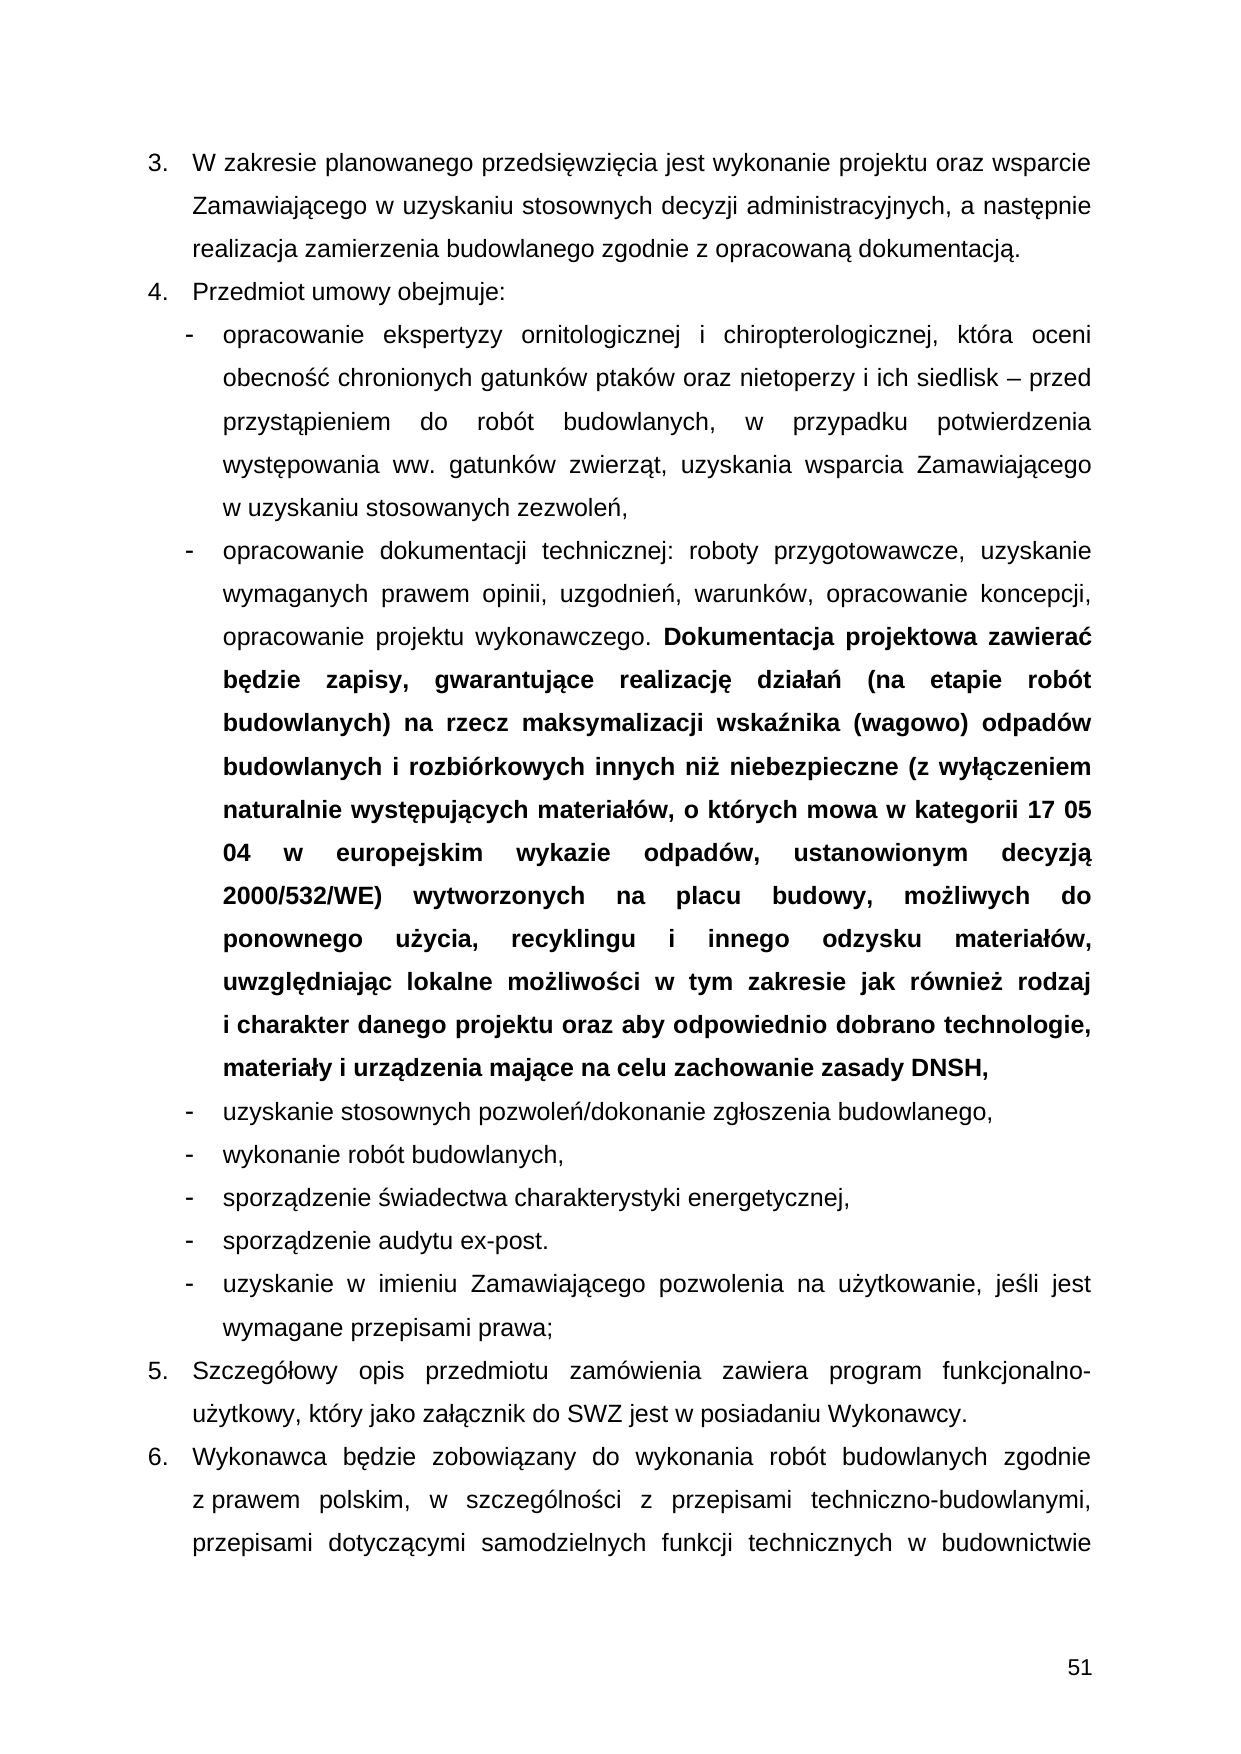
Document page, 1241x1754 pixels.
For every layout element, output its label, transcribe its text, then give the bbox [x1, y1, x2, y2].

list sporządzenie audytu ex-post. [185, 1226, 1093, 1255]
list Przedmiot umowy obejmuje: [148, 277, 1093, 306]
list opracowanie ekspertyzy ornitologicznej i chiropterologicznej, która oceni obecność chronionych gatunków ptaków oraz nietoperzy i ich siedlisk – przed przystąpieniem do robót budowlanych, w przypadku potwierdzenia występowania ww. gatunków zwierząt, uzyskania wsparcia Zamawiającego w uzyskaniu stosowanych zezwoleń, [185, 320, 1093, 521]
list sporządzenie świadectwa charakterystyki energetycznej, [185, 1183, 1093, 1212]
list W zakresie planowanego przedsięwzięcia jest wykonanie projektu oraz wsparcie Zamawiającego w uzyskaniu stosownych decyzji administracyjnych, a następnie realizacja zamierzenia budowlanego zgodnie z opracowaną dokumentacją. [148, 148, 1093, 263]
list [148, 1442, 1093, 1557]
list uzyskanie w imieniu Zamawiającego pozwolenia na użytkowanie, jeśli jest wymagane przepisami prawa; [185, 1269, 1093, 1341]
list opracowanie dokumentacji technicznej: roboty przygotowawcze, uzyskanie wymaganych prawem opinii, uzgodnień, warunków, opracowanie koncepcji, opracowanie projektu wykonawczego. Dokumentacja projektowa zawierać będzie zapisy, gwarantujące realizację działań (na etapie robót budowlanych) na rzecz maksymalizacji wskaźnika (wagowo) odpadów budowlanych i rozbiórkowych innych niż niebezpieczne (z wyłączeniem naturalnie występujących materiałów, o których mowa w kategorii 17 05 04 w europejskim wykazie odpadów, ustanowionym decyzją 2000/532/WE) wytworzonych na placu budowy, możliwych do ponownego użycia, recyklingu i innego odzysku materiałów, uwzględniając lokalne możliwości w tym zakresie jak również rodzaj i charakter danego projektu oraz aby odpowiednio dobrano technologie, materiały i urządzenia mające na celu zachowanie zasady DNSH, [185, 536, 1093, 1082]
list wykonanie robót budowlanych, [185, 1140, 1093, 1169]
list uzyskanie stosownych pozwoleń/dokonanie zgłoszenia budowlanego, [185, 1097, 1093, 1125]
list Szczegółowy opis przedmiotu zamówienia zawiera program funkcjonalno-użytkowy, który jako załącznik do SWZ jest w posiadaniu Wykonawcy. [148, 1356, 1093, 1428]
